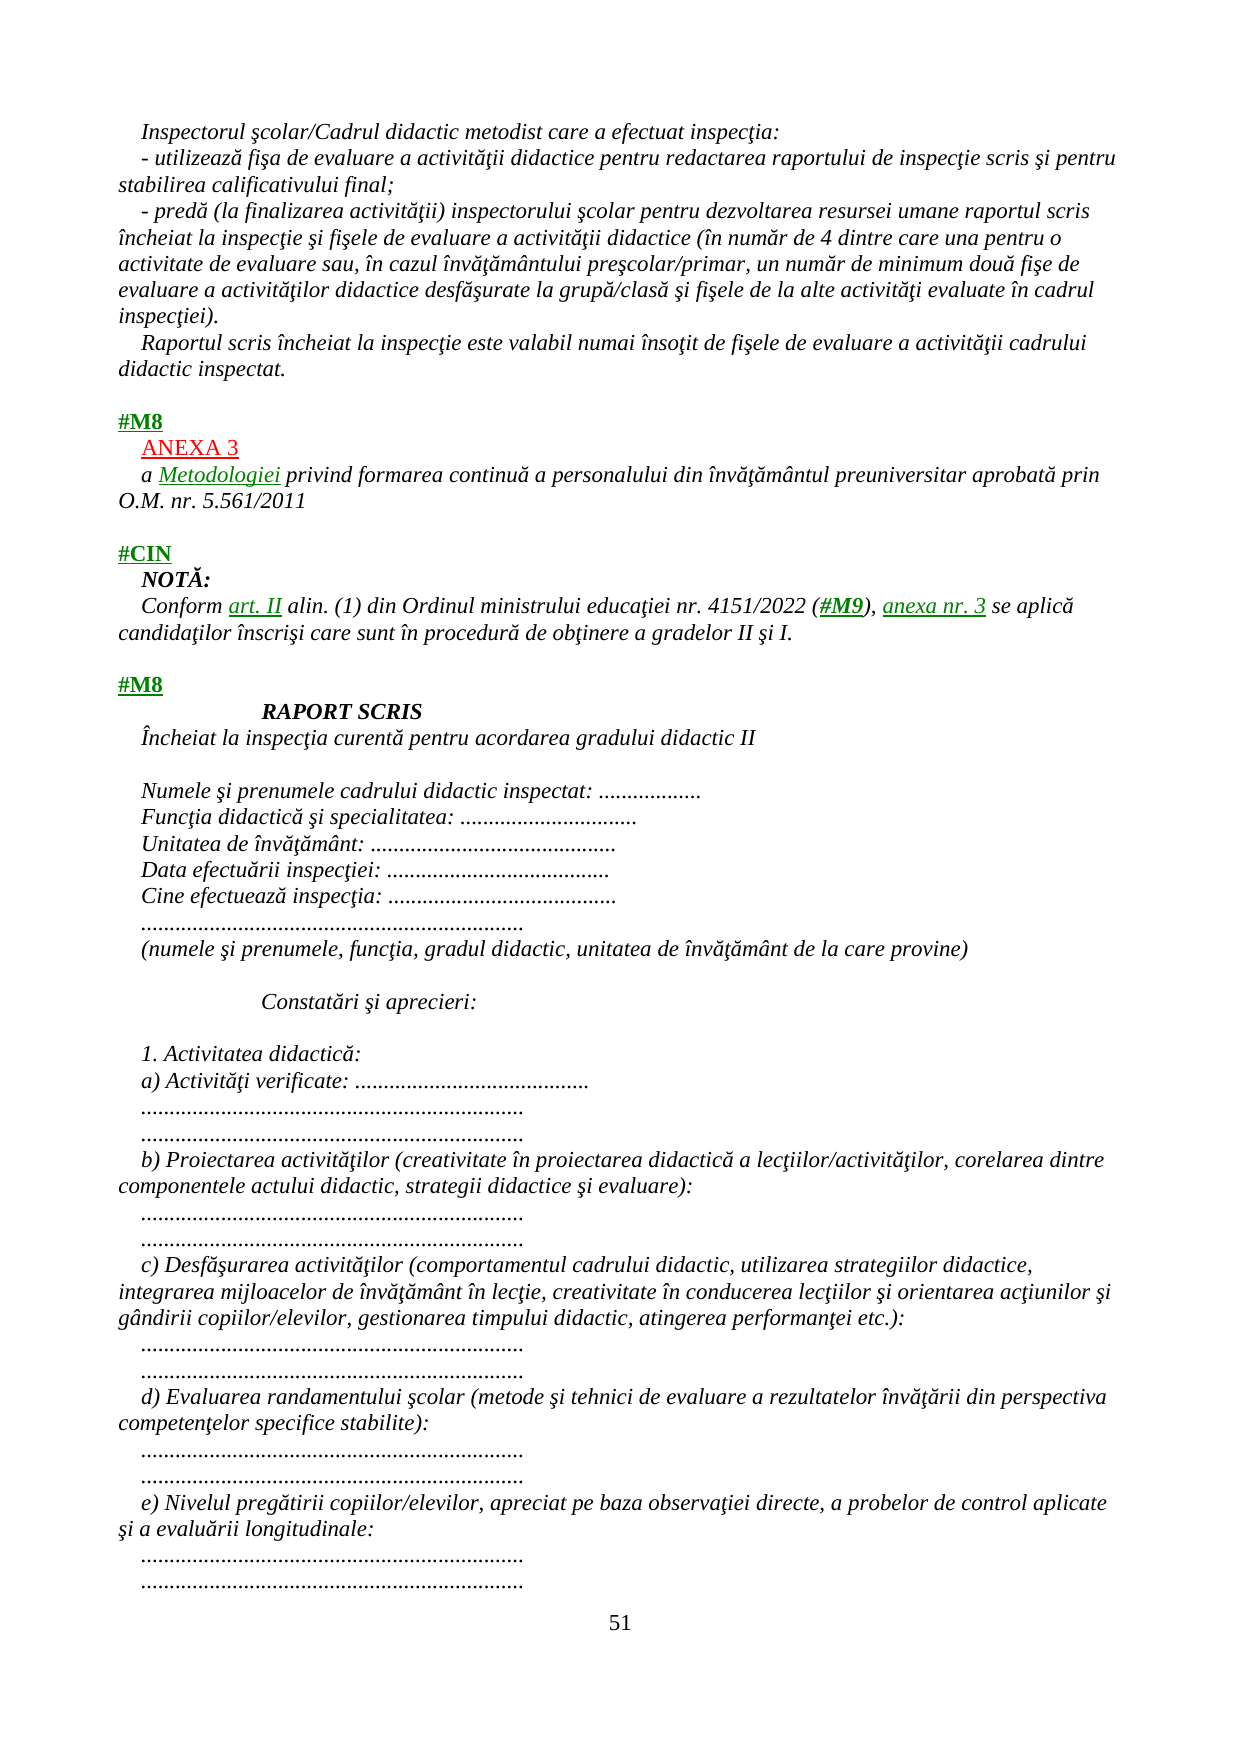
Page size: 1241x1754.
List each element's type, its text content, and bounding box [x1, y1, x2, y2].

text Numele şi prenumele cadrului didactic inspectat: .................. [118, 777, 1122, 803]
text #M8 [118, 408, 1122, 434]
text b) Proiectarea activităţilor (creativitate în proiectarea didactică a lecţiilor/activităţilor, corelarea dintre componentele actului didactic, strategii didactice şi evaluare): [118, 1146, 1122, 1199]
text ................................................................... [118, 1199, 1122, 1225]
text ................................................................... [118, 1330, 1122, 1357]
text a Metodologiei privind formarea continuă a personalului din învăţământul preuniversitar aprobată prin O.M. nr. 5.561/2011 [118, 461, 1122, 513]
text ................................................................... [118, 1462, 1122, 1488]
text Raportul scris încheiat la inspecţie este valabil numai însoţit de fişele de evaluare a activităţii cadrului didactic inspectat. [118, 329, 1122, 382]
text #M8 [118, 672, 1122, 698]
text RAPORT SCRIS [118, 698, 1122, 724]
text Unitatea de învăţământ: ........................................... [118, 830, 1122, 856]
text ................................................................... [118, 1357, 1122, 1383]
text NOTĂ: [118, 566, 1122, 592]
text ................................................................... [118, 1093, 1122, 1119]
text ................................................................... [118, 1225, 1122, 1251]
text ................................................................... [118, 909, 1122, 935]
text - utilizează fişa de evaluare a activităţii didactice pentru redactarea raportului de inspecţie scris şi pentru stabilirea calificativului final; [118, 144, 1122, 197]
text Conform art. II alin. (1) din Ordinul ministrului educaţiei nr. 4151/2022 (#M9), anexa nr. 3 se aplică candidaţilor înscrişi care sunt în procedură de obţinere a gradelor II şi I. [118, 592, 1122, 645]
text Inspectorul şcolar/Cadrul didactic metodist care a efectuat inspecţia: [118, 118, 1122, 144]
text ................................................................... [118, 1119, 1122, 1146]
text - predă (la finalizarea activităţii) inspectorului şcolar pentru dezvoltarea resursei umane raportul scris încheiat la inspecţie şi fişele de evaluare a activităţii didactice (în număr de 4 dintre care una pentru o activitate de evaluare sau, în cazul învăţământului preşcolar/primar, un număr de minimum două fişe de evaluare a activităţilor didactice desfăşurate la grupă/clasă şi fişele de la alte activităţi evaluate în cadrul inspecţiei). [118, 197, 1122, 329]
text ANEXA 3 [118, 434, 1122, 461]
text Cine efectuează inspecţia: ........................................ [118, 882, 1122, 909]
text a) Activităţi verificate: ......................................... [118, 1067, 1122, 1093]
text d) Evaluarea randamentului şcolar (metode şi tehnici de evaluare a rezultatelor învăţării din perspectiva competenţelor specifice stabilite): [118, 1383, 1122, 1436]
text (numele şi prenumele, funcţia, gradul didactic, unitatea de învăţământ de la care provine) [118, 935, 1122, 961]
text Încheiat la inspecţia curentă pentru acordarea gradului didactic II [118, 724, 1122, 751]
text 1. Activitatea didactică: [118, 1041, 1122, 1067]
text Constatări şi aprecieri: [118, 988, 1122, 1014]
text #CIN [118, 540, 1122, 566]
text e) Nivelul pregătirii copiilor/elevilor, apreciat pe baza observaţiei directe, a probelor de control aplicate şi a evaluării longitudinale: [118, 1488, 1122, 1541]
text Funcţia didactică şi specialitatea: ............................... [118, 803, 1122, 830]
text ................................................................... [118, 1436, 1122, 1462]
text c) Desfăşurarea activităţilor (comportamentul cadrului didactic, utilizarea strategiilor didactice, integrarea mijloacelor de învăţământ în lecţie, creativitate în conducerea lecţiilor şi orientarea acţiunilor şi gândirii copiilor/elevilor, gestionarea timpului didactic, atingerea performanţei etc.): [118, 1251, 1122, 1330]
text Data efectuării inspecţiei: ....................................... [118, 856, 1122, 882]
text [118, 1541, 1122, 1568]
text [118, 1568, 1122, 1594]
